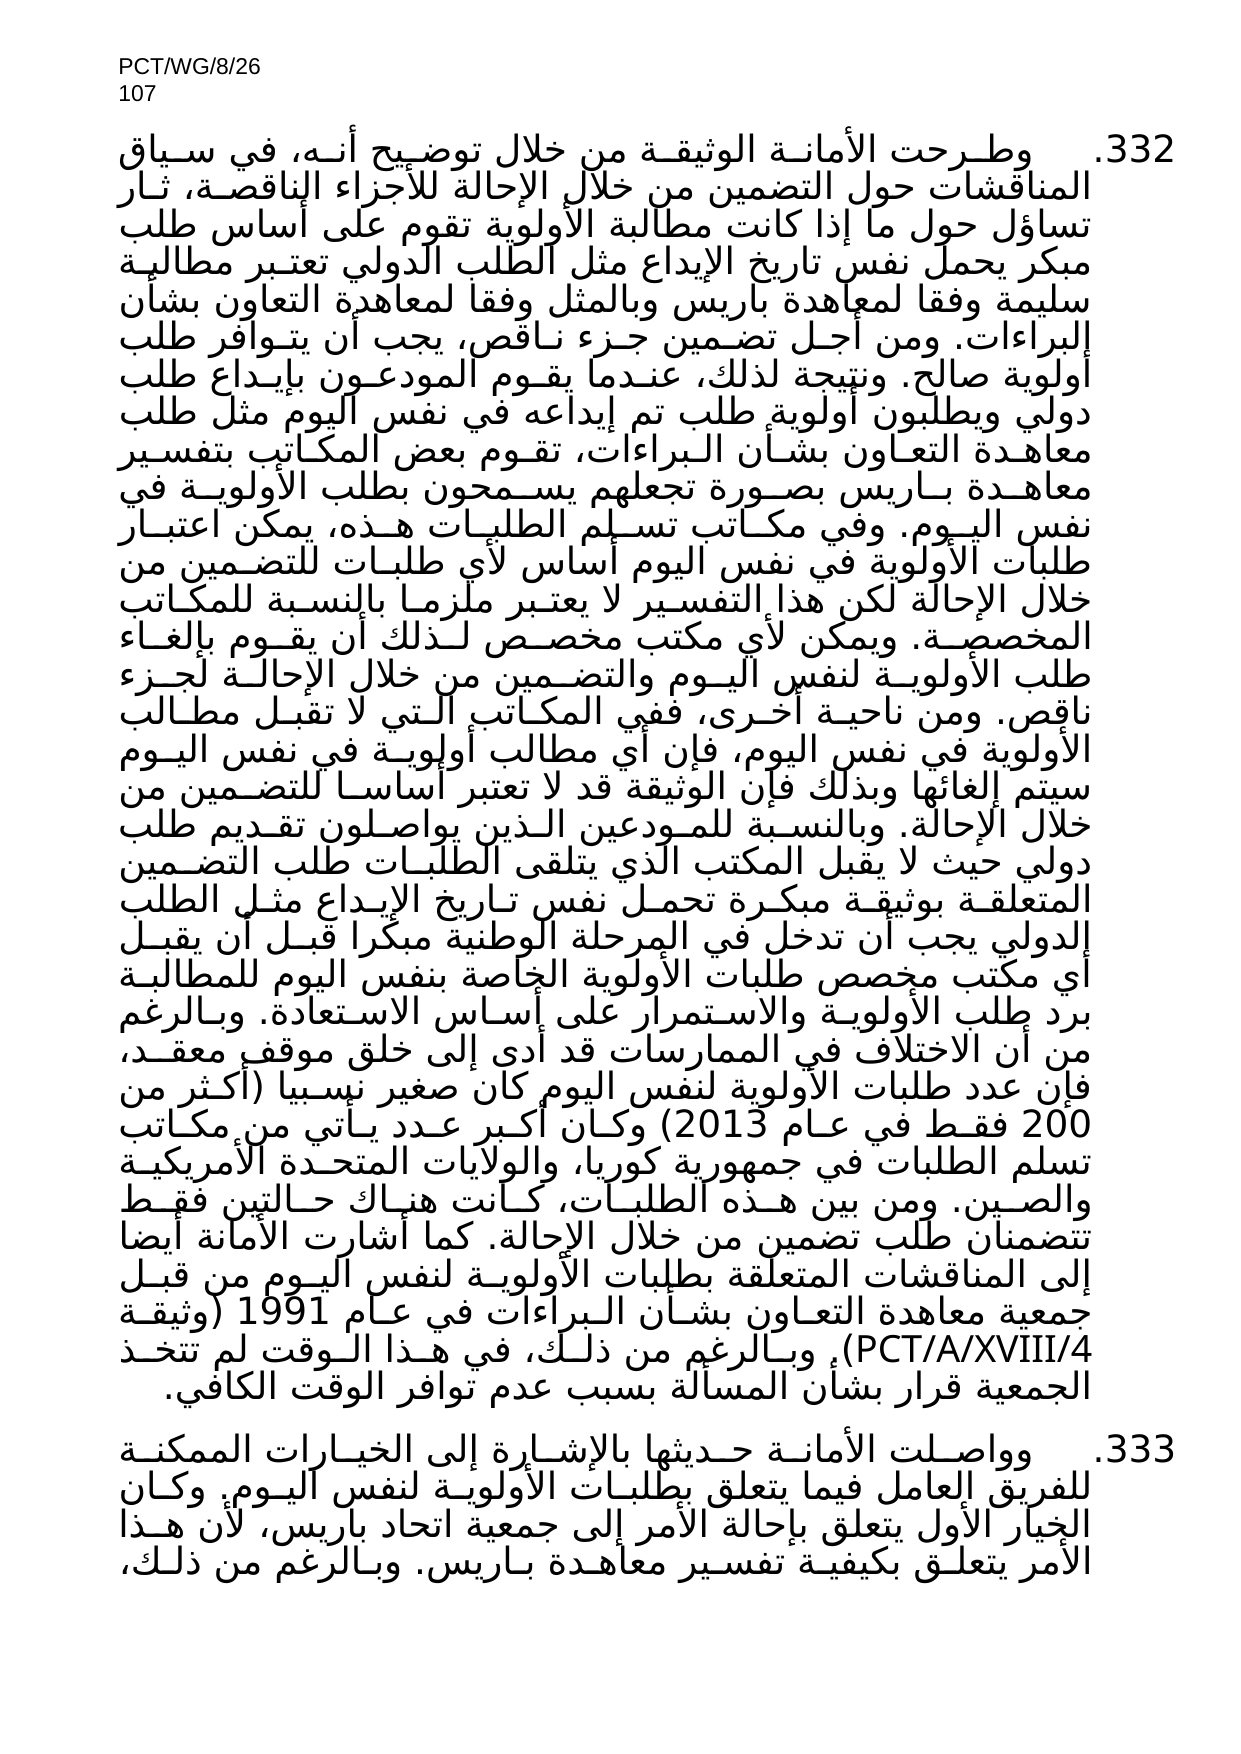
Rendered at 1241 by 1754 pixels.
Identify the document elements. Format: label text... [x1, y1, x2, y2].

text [118, 1432, 1092, 1582]
text وطرحت الأمانة الوثيقة من خلال توضيح أنه، في سياق المناقشات حول التضمين من خلال الإحالة للأجزاء الناقصة، ثار تساؤل حول ما إذا كانت مطالبة الأولوية تقوم على أساس طلب مبكر يحمل نفس تاريخ الإيداع مثل الطلب الدولي تعتبر مطالبة سليمة وفقا لمعاهدة باريس وبالمثل وفقا لمعاهدة التعاون بشأن البراءات. ومن أجل تضمين جزء ناقص، يجب أن يتوافر طلب أولوية صالح. ونتيجة لذلك، عندما يقوم المودعون بإيداع طلب دولي ويطلبون أولوية طلب تم إيداعه في نفس اليوم مثل طلب معاهدة التعاون بشأن البراءات، تقوم بعض المكاتب بتفسير معاهدة باريس بصورة تجعلهم يسمحون بطلب الأولوية في نفس اليوم. وفي مكاتب تسلم الطلبات هذه، يمكن اعتبار طلبات الأولوية في نفس اليوم أساس لأي طلبات للتضمين من خلال الإحالة لكن هذا التفسير لا يعتبر ملزما بالنسبة للمكاتب المخصصة. ويمكن لأي مكتب مخصص لذلك أن يقوم بإلغاء طلب الأولوية لنفس اليوم والتضمين من خلال الإحالة لجزء ناقص. ومن ناحية أخرى، ففي المكاتب التي لا تقبل مطالب الأولوية في نفس اليوم، فإن أي مطالب أولوية في نفس اليوم سيتم إلغائها وبذلك فإن الوثيقة قد لا تعتبر أساسا للتضمين من خلال الإحالة. وبالنسبة للمودعين الذين يواصلون تقديم طلب دولي حيث لا يقبل المكتب الذي يتلقى الطلبات طلب التضمين المتعلقة بوثيقة مبكرة تحمل نفس تاريخ الإيداع مثل الطلب الدولي يجب أن تدخل في المرحلة الوطنية مبكرا قبل أن يقبل أي مكتب مخصص طلبات الأولوية الخاصة بنفس اليوم للمطالبة برد طلب الأولوية والاستمرار على أساس الاستعادة. وبالرغم من أن الاختلاف في الممارسات قد أدى إلى خلق موقف معقد، فإن عدد طلبات الأولوية لنفس اليوم كان صغير نسبيا (أكثر من 200 فقط في عام 2013) وكان أكبر عدد يأتي من مكاتب تسلم الطلبات في جمهورية كوريا، والولايات المتحدة الأمريكية والصين. ومن بين هذه الطلبات، كانت هناك حالتين فقط تتضمنان طلب تضمين من خلال الإحالة. كما أشارت الأمانة أيضا إلى المناقشات المتعلقة بطلبات الأولوية لنفس اليوم من قبل جمعية معاهدة التعاون بشأن البراءات في عام 1991 (وثيقة PCT/A/XVIII/4). وبالرغم من ذلك، في هذا الوقت لم تتخذ الجمعية قرار بشأن المسألة بسبب عدم توافر الوقت الكافي. [118, 132, 1092, 1407]
